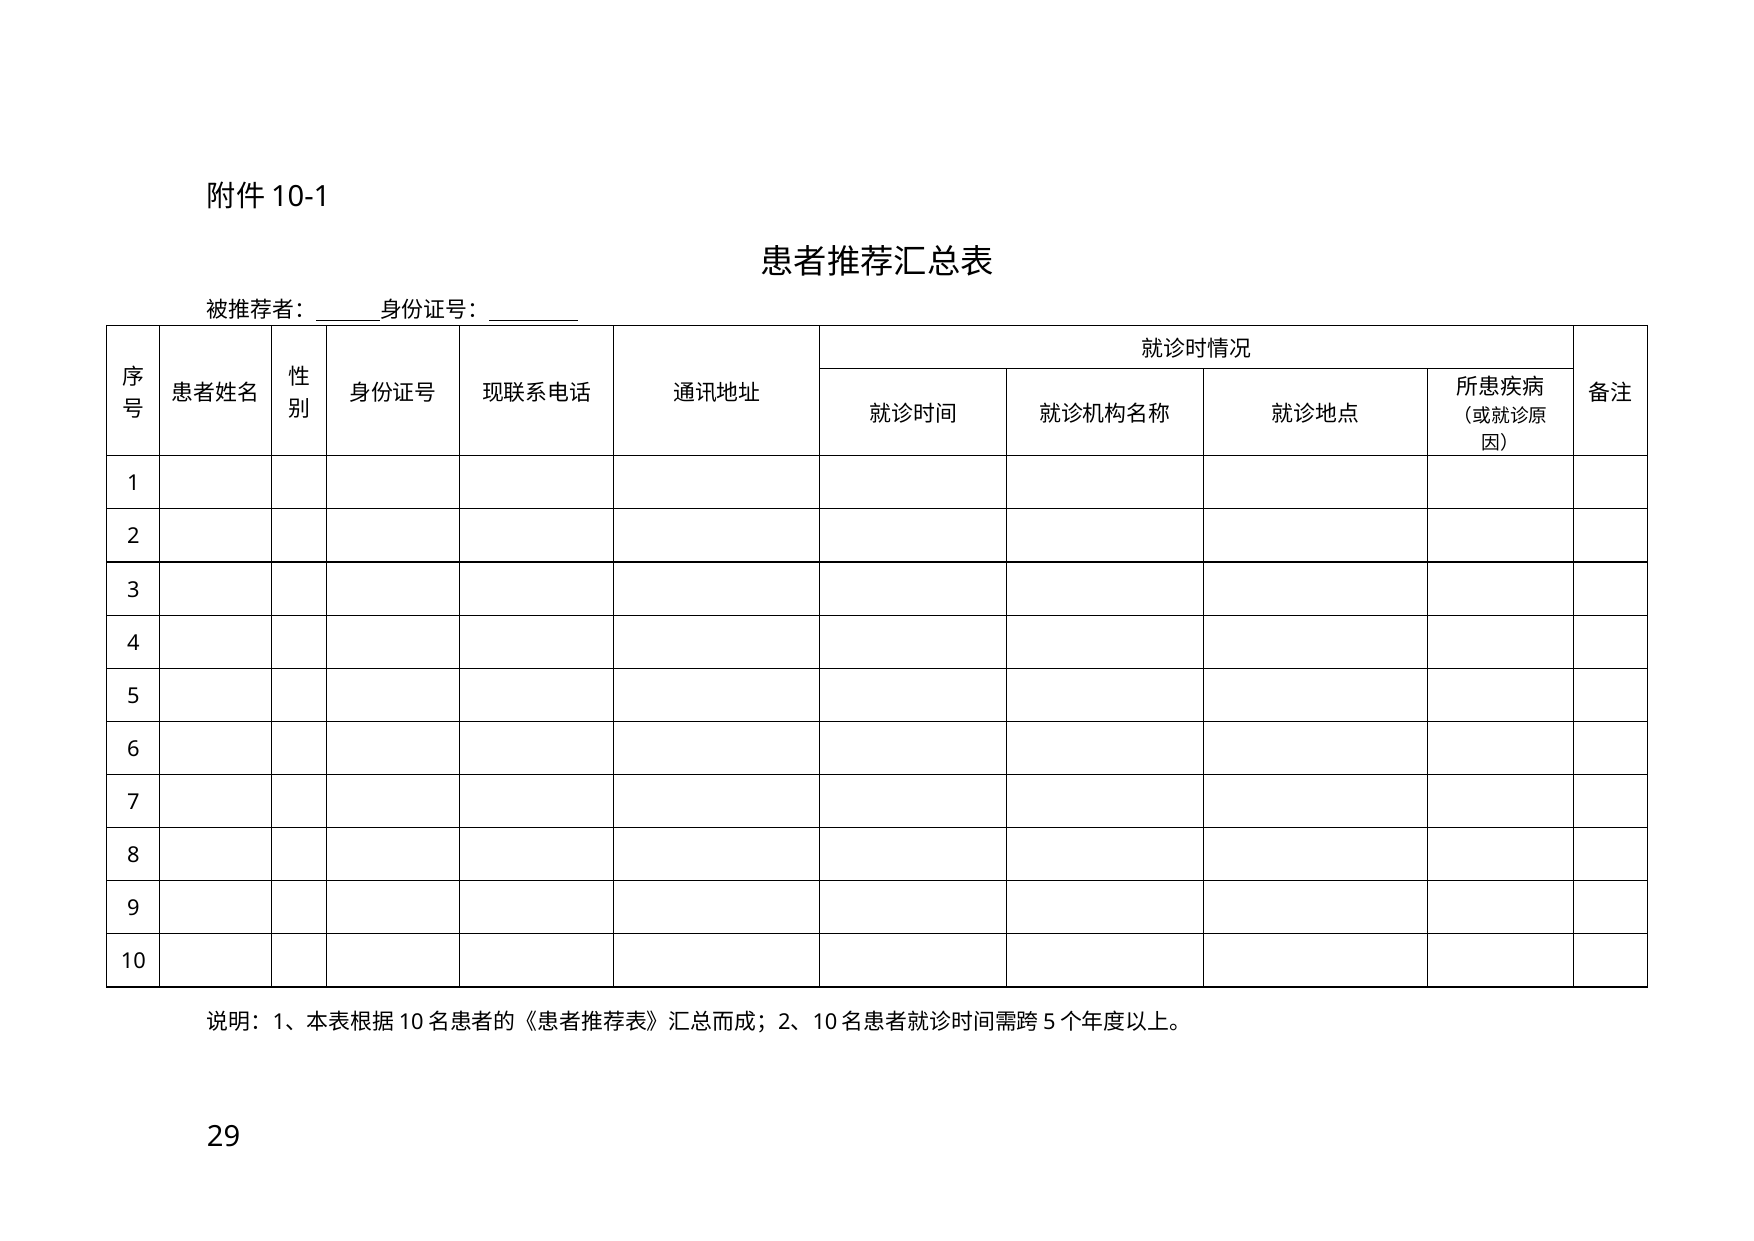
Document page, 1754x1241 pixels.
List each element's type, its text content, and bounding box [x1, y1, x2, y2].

table_cell 就诊地点 [1204, 369, 1427, 455]
table_cell [272, 934, 326, 986]
table_cell [820, 669, 1006, 721]
table_cell [614, 775, 819, 827]
table_cell [1204, 669, 1427, 721]
table_cell 4 [107, 616, 159, 668]
table_cell [272, 722, 326, 774]
table_header 性别 [272, 326, 326, 455]
table_cell 5 [107, 669, 159, 721]
table_cell 9 [107, 881, 159, 933]
table_cell [160, 669, 271, 721]
table_header 通讯地址 [614, 326, 819, 455]
table_cell [460, 616, 613, 668]
text 说明：1、本表根据10名患者的《患者推荐表》汇总而成；2、10名患者就诊时间需跨5个年度以上。 [207, 1004, 1547, 1037]
table_cell [614, 456, 819, 508]
table_cell [460, 563, 613, 614]
table_cell [1428, 616, 1573, 668]
table_cell [460, 456, 613, 508]
table_cell [272, 456, 326, 508]
table_cell [460, 722, 613, 774]
table_cell [1428, 881, 1573, 933]
table_header 就诊时情况 [820, 326, 1573, 368]
table_cell [460, 509, 613, 561]
table_cell [160, 828, 271, 880]
table_cell [1428, 456, 1573, 508]
table_cell 就诊时间 [820, 369, 1006, 455]
table_cell [614, 509, 819, 561]
table_cell [820, 509, 1006, 561]
table_cell [614, 934, 819, 986]
table_cell 10 [107, 934, 159, 986]
table_cell [327, 722, 459, 774]
text 患者推荐汇总表 [207, 226, 1547, 292]
table_cell [272, 509, 326, 561]
table_cell [1574, 669, 1647, 721]
table_cell [1204, 509, 1427, 561]
table_cell [1007, 563, 1203, 614]
table_cell [1007, 456, 1203, 508]
table_cell [1428, 509, 1573, 561]
table_cell [614, 616, 819, 668]
table_cell [460, 828, 613, 880]
table_cell [1007, 669, 1203, 721]
table_cell [327, 669, 459, 721]
table_cell [160, 881, 271, 933]
table_cell [460, 881, 613, 933]
table_header 序号 [107, 326, 159, 455]
table_cell [327, 616, 459, 668]
table_cell [1574, 563, 1647, 614]
table_cell [1574, 616, 1647, 668]
table_cell [460, 775, 613, 827]
table_cell [820, 722, 1006, 774]
table_cell [1574, 828, 1647, 880]
table_cell 3 [107, 563, 159, 614]
table_cell 6 [107, 722, 159, 774]
table_cell [820, 828, 1006, 880]
table_cell [460, 934, 613, 986]
table_cell [614, 828, 819, 880]
table_cell [1204, 456, 1427, 508]
table_cell [160, 934, 271, 986]
table_cell [160, 616, 271, 668]
table_cell [1007, 722, 1203, 774]
table_cell [820, 934, 1006, 986]
table_cell [1574, 722, 1647, 774]
table_cell [1007, 775, 1203, 827]
table_cell [1204, 881, 1427, 933]
table_cell [460, 669, 613, 721]
table_cell [160, 509, 271, 561]
table_cell [1007, 828, 1203, 880]
table_cell [327, 563, 459, 614]
table_cell [160, 775, 271, 827]
table_cell [614, 669, 819, 721]
table_cell [1204, 775, 1427, 827]
table_cell [327, 456, 459, 508]
table_cell 7 [107, 775, 159, 827]
text 被推荐者： 身份证号： [207, 292, 1547, 325]
table_header 身份证号 [327, 326, 459, 455]
table_cell [1574, 881, 1647, 933]
table_cell [1204, 616, 1427, 668]
table_cell [1428, 669, 1573, 721]
table_cell [1204, 828, 1427, 880]
table_cell [1204, 722, 1427, 774]
table_cell [1007, 616, 1203, 668]
table_cell [614, 881, 819, 933]
table_cell [272, 828, 326, 880]
table_cell [820, 881, 1006, 933]
table_cell 8 [107, 828, 159, 880]
table_cell [1574, 509, 1647, 561]
table_cell [1007, 934, 1203, 986]
table_cell [1428, 563, 1573, 614]
table_cell [1428, 722, 1573, 774]
table_cell [272, 775, 326, 827]
table_cell [272, 881, 326, 933]
table_cell [1428, 934, 1573, 986]
table_cell [1204, 563, 1427, 614]
table_cell 2 [107, 509, 159, 561]
table_cell [160, 722, 271, 774]
table_cell [1007, 509, 1203, 561]
table_cell [160, 456, 271, 508]
table_cell 所患疾病 （或就诊原因） [1428, 369, 1573, 455]
table_cell [1428, 828, 1573, 880]
table_cell [1007, 881, 1203, 933]
table_cell [820, 616, 1006, 668]
table_cell [272, 563, 326, 614]
table_cell [327, 509, 459, 561]
table_cell [327, 934, 459, 986]
table_cell [820, 775, 1006, 827]
table_cell [327, 828, 459, 880]
table_cell [1204, 934, 1427, 986]
table_cell [272, 669, 326, 721]
table_cell 就诊机构名称 [1007, 369, 1203, 455]
table_cell [160, 563, 271, 614]
table_cell [820, 563, 1006, 614]
table_cell [1574, 775, 1647, 827]
table_cell 1 [107, 456, 159, 508]
table_cell [327, 775, 459, 827]
table_cell [1574, 934, 1647, 986]
table_header 现联系电话 [460, 326, 613, 455]
table_header 患者姓名 [160, 326, 271, 455]
list 附件10-1 [207, 161, 1547, 226]
table_cell [614, 722, 819, 774]
table_cell [1428, 775, 1573, 827]
table_header 备注 [1574, 326, 1647, 455]
table_cell [614, 563, 819, 614]
table_cell [272, 616, 326, 668]
table_cell [327, 881, 459, 933]
table_cell [820, 456, 1006, 508]
table_cell [1574, 456, 1647, 508]
